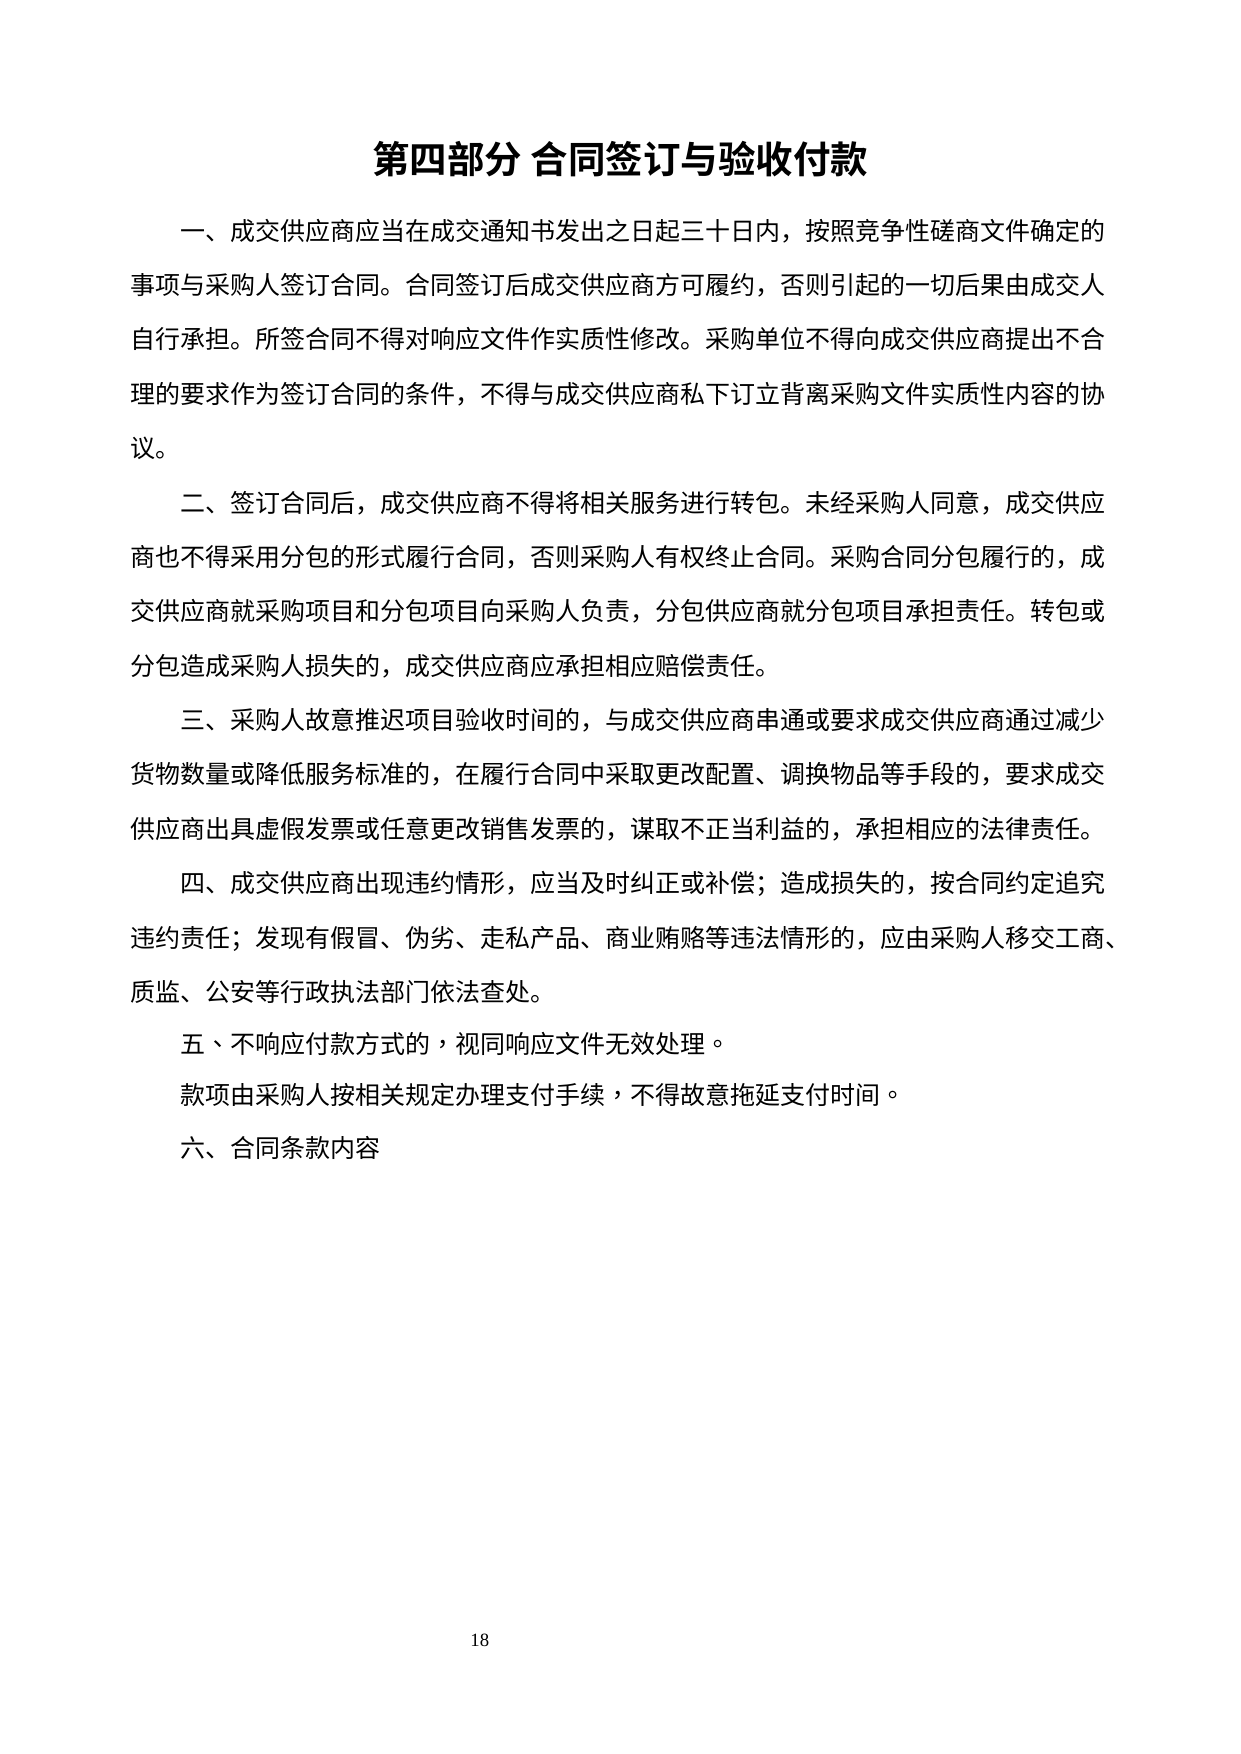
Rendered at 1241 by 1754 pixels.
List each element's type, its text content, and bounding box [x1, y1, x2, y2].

text 五、不响应付款方式的，视同响应文件无效处理。 [130, 1027, 1110, 1061]
text 款项由采购人按相关规定办理支付手续，不得故意拖延支付时间。 [130, 1078, 1110, 1112]
text 一、成交供应商应当在成交通知书发出之日起三十日内，按照竞争性磋商文件确定的事项与采购人签订合同。合同签订后成交供应商方可履约，否则引起的一切后果由成交人自行承担。所签合同不得对响应文件作实质性修改。采购单位不得向成交供应商提出不合理的要求作为签订合同的条件，不得与成交供应商私下订立背离采购文件实质性内容的协议。 [130, 211, 1110, 465]
text 三、采购人故意推迟项目验收时间的，与成交供应商串通或要求成交供应商通过减少货物数量或降低服务标准的，在履行合同中采取更改配置、调换物品等手段的，要求成交供应商出具虚假发票或任意更改销售发票的，谋取不正当利益的，承担相应的法律责任。 [130, 701, 1110, 846]
text 四、成交供应商出现违约情形，应当及时纠正或补偿；造成损失的，按合同约定追究违约责任；发现有假冒、伪劣、走私产品、商业贿赂等违法情形的，应由采购人移交工商、质监、公安等行政执法部门依法查处。 [130, 864, 1110, 1009]
text 第四部分 合同签订与验收付款 [130, 130, 1110, 184]
text 六、合同条款内容 [130, 1129, 1110, 1165]
text 二、签订合同后，成交供应商不得将相关服务进行转包。未经采购人同意，成交供应商也不得采用分包的形式履行合同，否则采购人有权终止合同。采购合同分包履行的，成交供应商就采购项目和分包项目向采购人负责，分包供应商就分包项目承担责任。转包或分包造成采购人损失的，成交供应商应承担相应赔偿责任。 [130, 483, 1110, 682]
